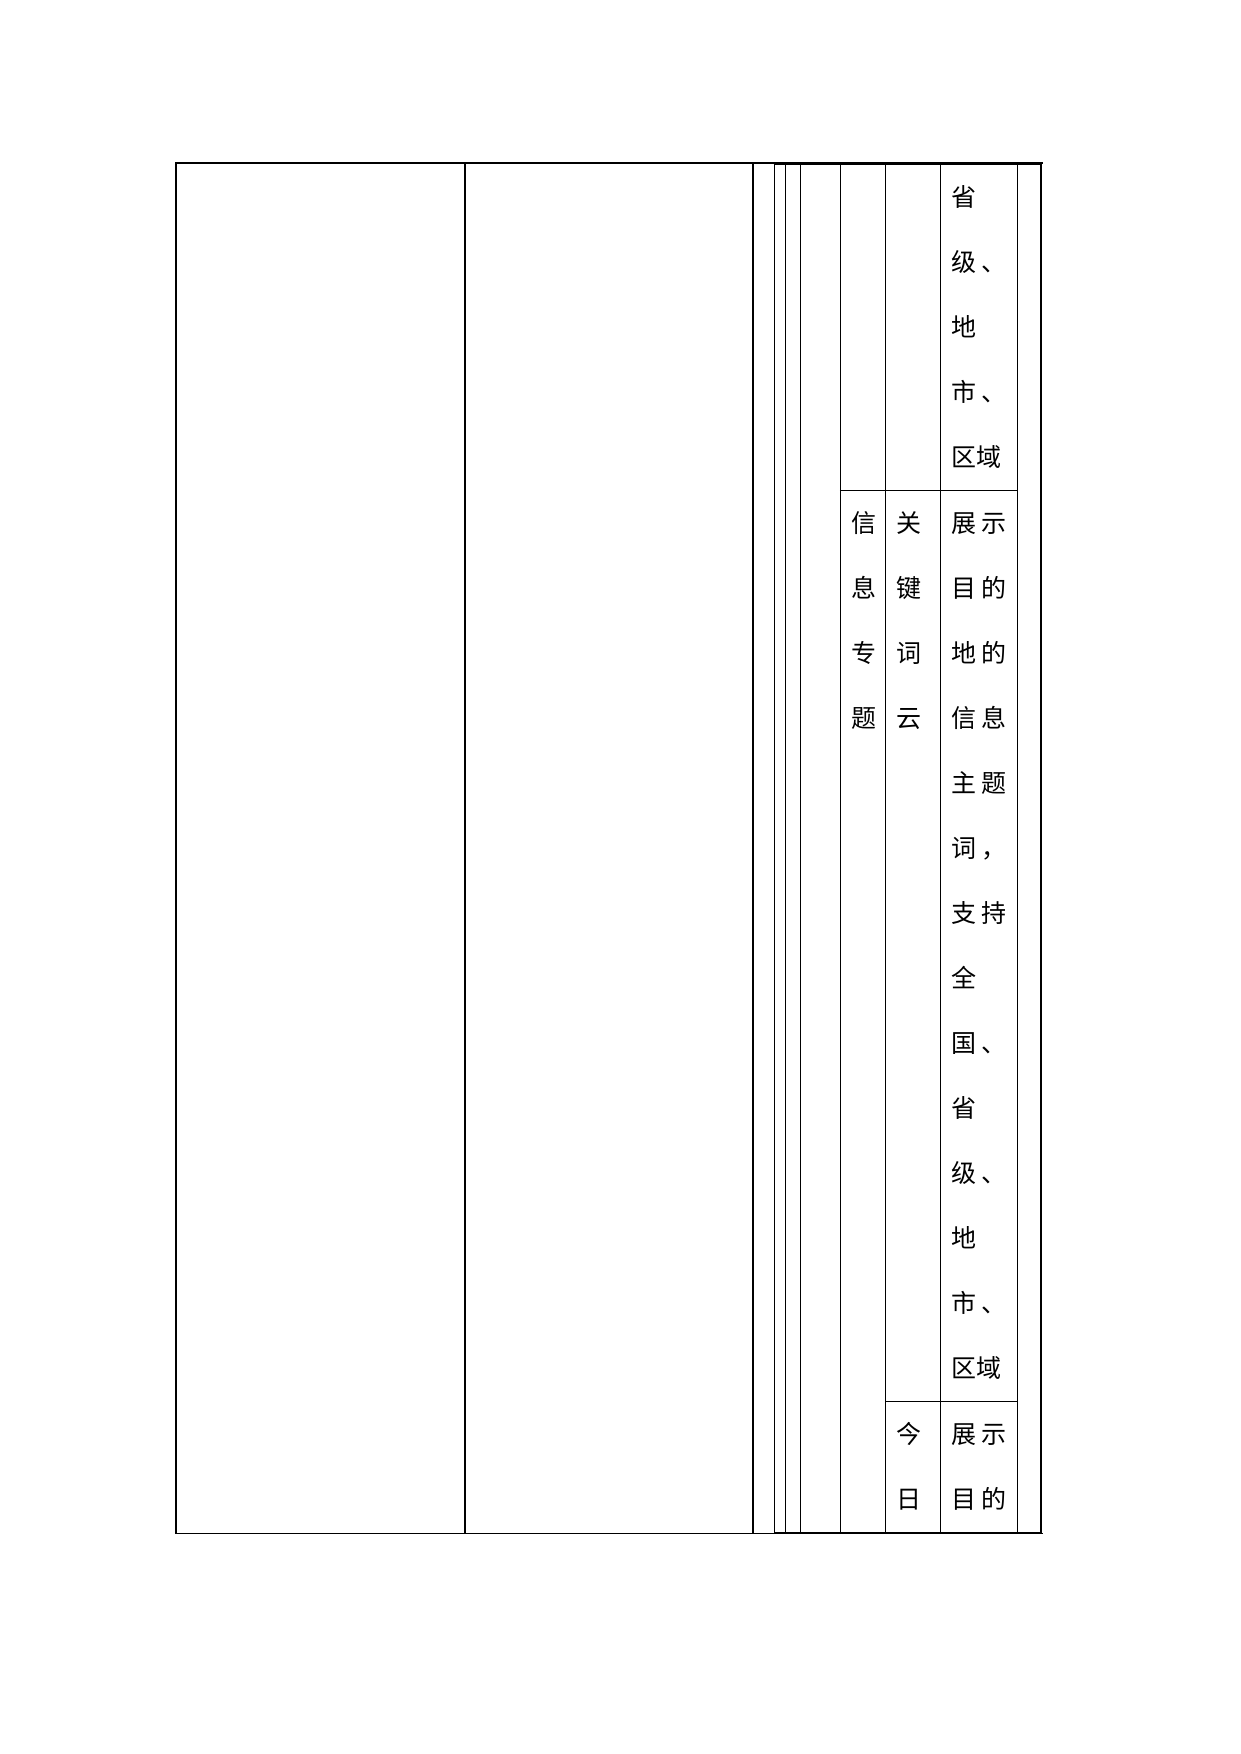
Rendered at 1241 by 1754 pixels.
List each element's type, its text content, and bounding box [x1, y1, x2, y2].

table_cell [941, 491, 1017, 1401]
table_cell [1018, 165, 1040, 1532]
table_cell [754, 164, 774, 1533]
table_cell [886, 1402, 940, 1532]
table_cell [841, 491, 885, 1532]
table_cell [177, 164, 464, 1533]
table_cell [786, 165, 800, 1532]
table_cell [801, 165, 840, 1532]
table_cell 1 [466, 164, 752, 1533]
table_cell [886, 491, 940, 1401]
table_cell [941, 165, 1017, 490]
table_cell [886, 165, 940, 490]
table_cell [941, 1402, 1017, 1532]
table_cell [775, 165, 785, 1532]
table_cell [841, 165, 885, 490]
